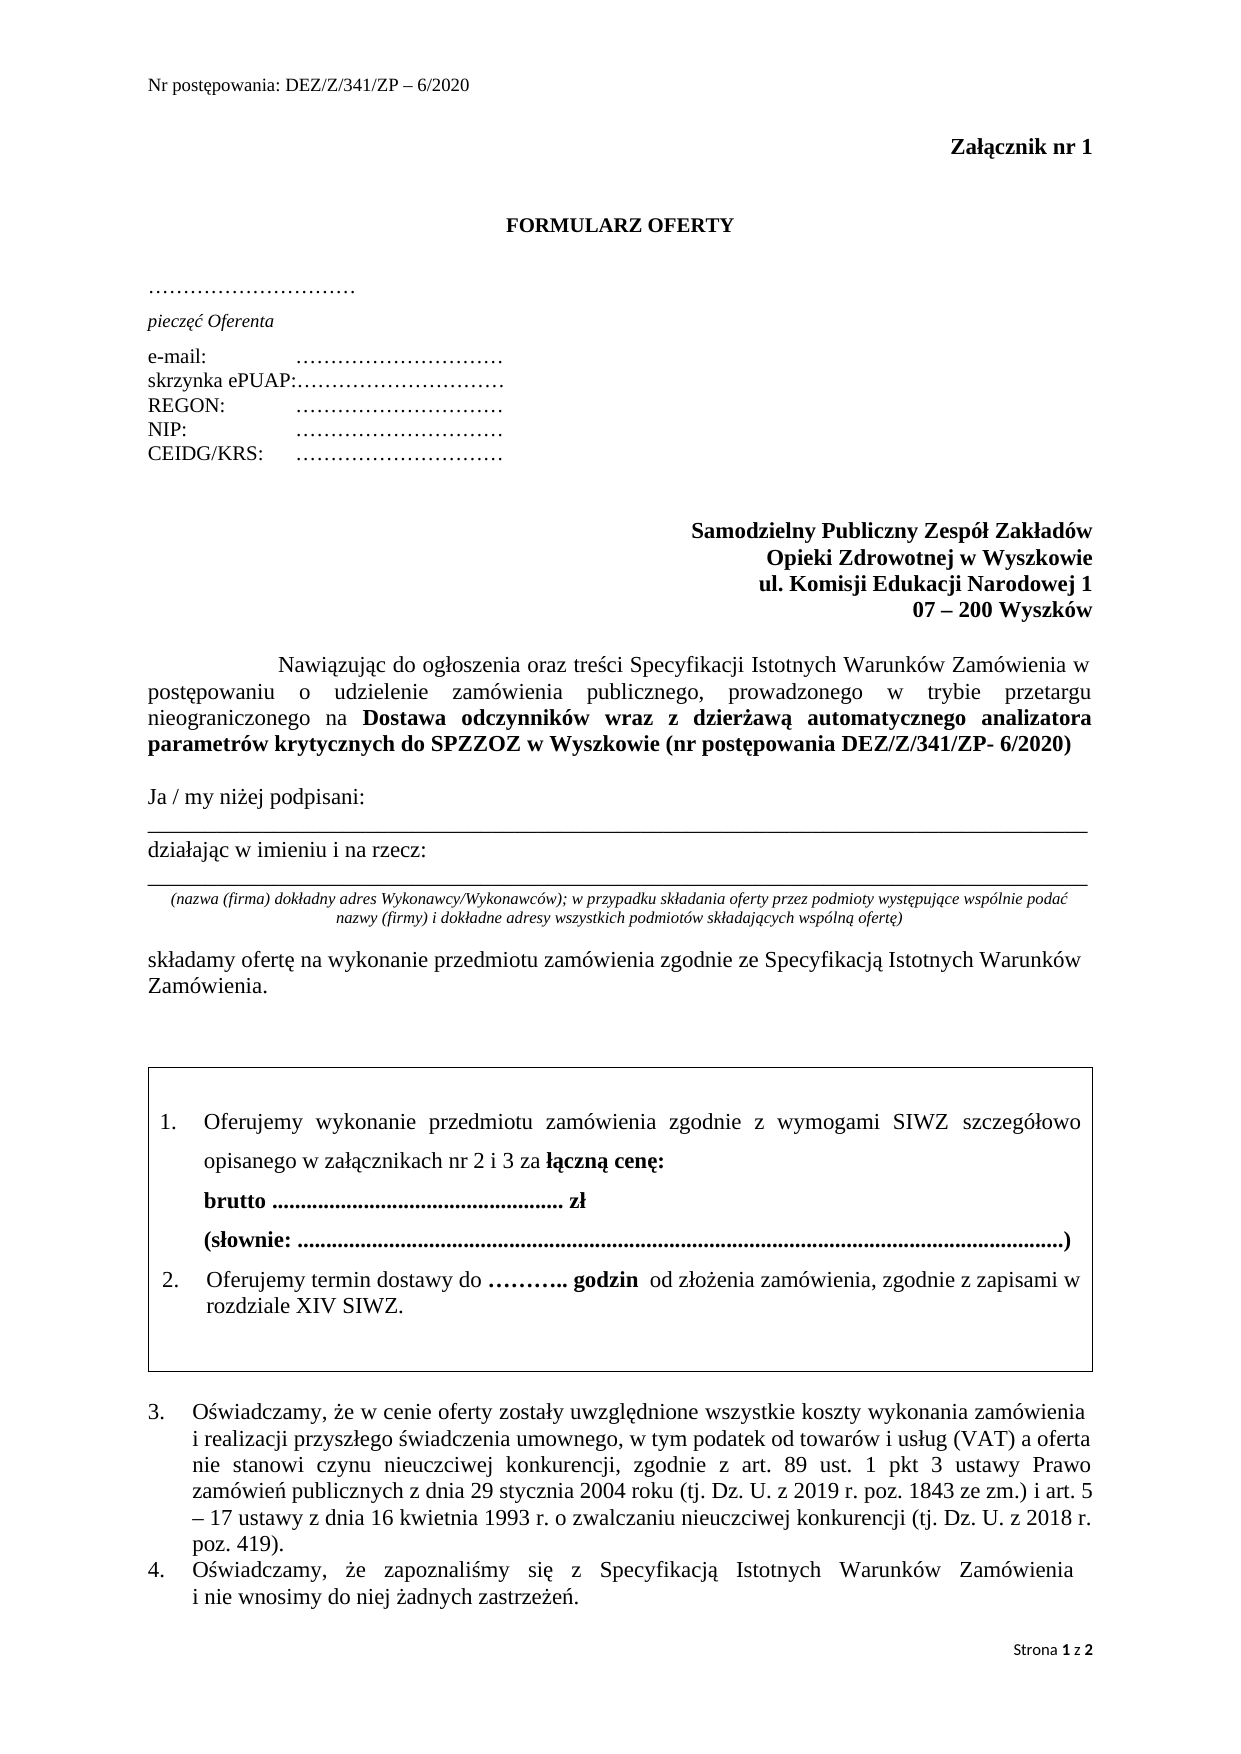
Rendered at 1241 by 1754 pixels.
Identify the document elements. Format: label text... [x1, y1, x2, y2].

text Nawiązując do ogłoszenia oraz treści Specyfikacji Istotnych Warunków Zamówienia w postępowaniu o udzielenie zamówienia publicznego, prowadzonego w trybie przetargu nieograniczonego na Dostawa odczynników wraz z dzierżawą automatycznego analizatora parametrów krytycznych do SPZZOZ w Wyszkowie (nr postępowania DEZ/Z/341/ZP- 6/2020) [148, 651, 1093, 757]
text e-mail: ………………………… [148, 344, 1093, 368]
text Ja / my niżej podpisani: [148, 783, 1093, 809]
text FORMULARZ OFERTY [148, 213, 1093, 237]
text składamy ofertę na wykonanie przedmiotu zamówienia zgodnie ze Specyfikacją Istotnych Warunków Zamówienia. [148, 946, 1093, 999]
text pieczęć Oferenta [148, 310, 1093, 332]
text Samodzielny Publiczny Zespół Zakładów [148, 517, 1093, 544]
text CEIDG/KRS: ………………………… [148, 441, 1093, 465]
text działając w imieniu i na rzecz: [148, 836, 1093, 862]
text __________________________________________________________________________________ [148, 862, 1093, 888]
text ………………………… [148, 274, 1093, 298]
text Załącznik nr 1 [207, 133, 1093, 159]
text NIP: ………………………… [148, 417, 1093, 441]
text skrzynka ePUAP:………………………… [148, 368, 1093, 392]
list Oświadczamy, że w cenie oferty zostały uwzględnione wszystkie koszty wykonania zamówienia i realizacji przyszłego świadczenia umownego, w tym podatek od towarów i usług (VAT) a oferta nie stanowi czynu nieuczciwej konkurencji, zgodnie z art. 89 ust. 1 pkt 3 ustawy Prawo zamówień publicznych z dnia 29 stycznia 2004 roku (tj. Dz. U. z 2019 r. poz. 1843 ze zm.) i art. 5 – 17 ustawy z dnia 16 kwietnia 1993 r. o zwalczaniu nieuczciwej konkurencji (tj. Dz. U. z 2018 r. poz. 419). [148, 1398, 1093, 1557]
text __________________________________________________________________________________ [148, 809, 1093, 836]
text Opieki Zdrowotnej w Wyszkowie [148, 544, 1093, 570]
text ul. Komisji Edukacji Narodowej 1 [148, 570, 1093, 597]
text (nazwa (firma) dokładny adres Wykonawcy/Wykonawców); w przypadku składania oferty przez podmioty występujące wspólnie podać nazwy (firmy) i dokładne adresy wszystkich podmiotów składających wspólną ofertę) [148, 888, 1093, 927]
list Oświadczamy, że zapoznaliśmy się z Specyfikacją Istotnych Warunków Zamówienia i nie wnosimy do niej żadnych zastrzeżeń. [148, 1557, 1093, 1609]
table_header Oferujemy wykonanie przedmiotu zamówienia zgodnie z wymogami SIWZ szczegółowo opisanego w załącznikach nr 2 i 3 za łączną cenę: brutto ................................................... zł (słownie: ......................................................................................................................................) Oferujemy termin dostawy do ……….. godzin od złożenia zamówienia, zgodnie z zapisami w rozdziale XIV SIWZ. [149, 1068, 1092, 1371]
text REGON: ………………………… [148, 392, 1093, 417]
text 07 – 200 Wyszków [148, 597, 1093, 623]
